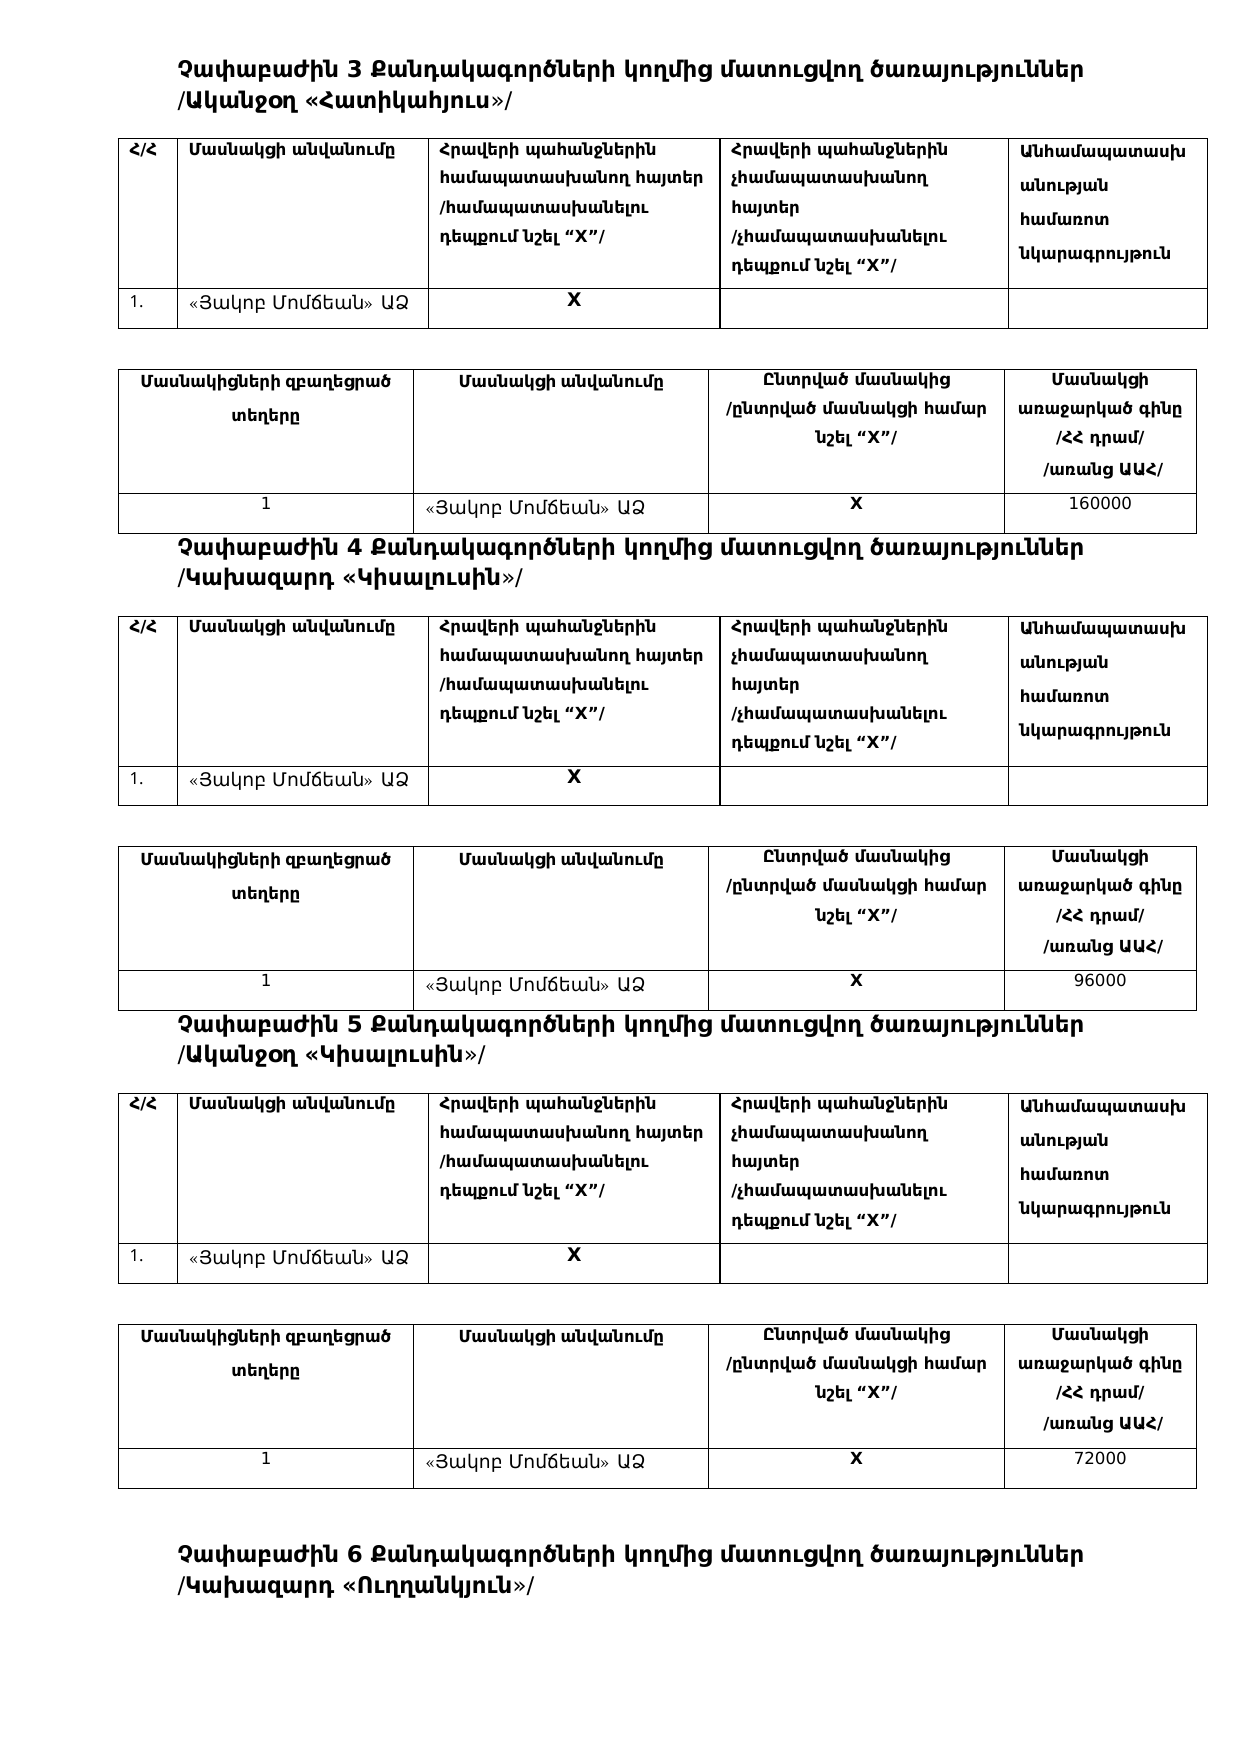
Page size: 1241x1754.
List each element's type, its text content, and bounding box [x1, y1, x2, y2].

table_cell Յակոբ Մոմճեան ԱՁ [414, 1449, 708, 1487]
table_header Հրավերի պահանջներին համապատասխանող հայտեր /համապատասխանելու դեպքում նշել “X”/ [429, 139, 719, 288]
table_header Մասնակիցների զբաղեցրած տեղերը [119, 1325, 413, 1448]
table_header Ընտրված մասնակից /ընտրված մասնակցի համար նշել “X”/ [709, 1325, 1004, 1448]
table_cell X [429, 1244, 719, 1283]
table_header Ընտրված մասնակից /ընտրված մասնակցի համար նշել “X”/ [709, 370, 1004, 493]
table_cell Յակոբ Մոմճեան ԱՁ [414, 494, 708, 533]
table_cell 72000 [1005, 1449, 1196, 1487]
table_header Հրավերի պահանջներին համապատասխանող հայտեր /համապատասխանելու դեպքում նշել “X”/ [429, 1094, 719, 1243]
table_cell 1 [119, 1449, 413, 1487]
table_cell [1009, 767, 1207, 805]
table_cell 1. [119, 1244, 177, 1283]
table_cell [1009, 289, 1207, 328]
table_header Հ/Հ [119, 1094, 177, 1243]
table_cell [721, 1244, 1008, 1283]
table_header Մասնակցի առաջարկած գինը /ՀՀ դրամ/ /առանց ԱԱՀ/ [1005, 847, 1196, 970]
table_cell X [709, 494, 1004, 533]
table_header Անհամապատասխանության համառոտ նկարագրույթուն [1009, 1094, 1207, 1243]
table_header Անհամապատասխանության համառոտ նկարագրույթուն [1009, 617, 1207, 766]
table_cell Յակոբ Մոմճեան ԱՁ [178, 1244, 428, 1283]
table_cell [721, 289, 1008, 328]
table_cell Յակոբ Մոմճեան ԱՁ [178, 289, 428, 328]
table_header Մասնակցի անվանումը [178, 139, 428, 288]
table_cell X [709, 1449, 1004, 1487]
table_header Հրավերի պահանջներին չհամապատասխանող հայտեր /չհամապատասխանելու դեպքում նշել “X”/ [721, 139, 1008, 288]
table_cell 1. [119, 767, 177, 805]
table_cell X [709, 971, 1004, 1010]
table_header Հրավերի պահանջներին չհամապատասխանող հայտեր /չհամապատասխանելու դեպքում նշել “X”/ [721, 617, 1008, 766]
table_header Ընտրված մասնակից /ընտրված մասնակցի համար նշել “X”/ [709, 847, 1004, 970]
table_cell 160000 [1005, 494, 1196, 533]
table_cell 96000 [1005, 971, 1196, 1010]
text Չափաբաժին 6 Քանդակագործների կողմից մատուցվող ծառայություններ /Կախազարդ «Ուղղանկյուն»/ [177, 1541, 1152, 1599]
table_cell Յակոբ Մոմճեան ԱՁ [178, 767, 428, 805]
table_cell 1. [119, 289, 177, 328]
table_cell Յակոբ Մոմճեան ԱՁ [414, 971, 708, 1010]
table_cell X [429, 289, 719, 328]
table_header Մասնակցի անվանումը [414, 847, 708, 970]
table_header Հրավերի պահանջներին համապատասխանող հայտեր /համապատասխանելու դեպքում նշել “X”/ [429, 617, 719, 766]
table_header Մասնակցի անվանումը [178, 1094, 428, 1243]
table_header Մասնակցի առաջարկած գինը /ՀՀ դրամ/ /առանց ԱԱՀ/ [1005, 370, 1196, 493]
table_header Մասնակցի անվանումը [414, 370, 708, 493]
table_header Հրավերի պահանջներին չհամապատասխանող հայտեր /չհամապատասխանելու դեպքում նշել “X”/ [721, 1094, 1008, 1243]
table_cell X [429, 767, 719, 805]
table_header Մասնակիցների զբաղեցրած տեղերը [119, 847, 413, 970]
table_header Մասնակիցների զբաղեցրած տեղերը [119, 370, 413, 493]
table_cell 1 [119, 494, 413, 533]
text Չափաբաժին 4 Քանդակագործների կողմից մատուցվող ծառայություններ /Կախազարդ «Կիսալուսին»/ [177, 534, 1152, 591]
table_header Հ/Հ [119, 139, 177, 288]
table_header Անհամապատասխանության համառոտ նկարագրույթուն [1009, 139, 1207, 288]
table_cell [1009, 1244, 1207, 1283]
table_header Մասնակցի անվանումը [414, 1325, 708, 1448]
table_cell [721, 767, 1008, 805]
text Չափաբաժին 3 Քանդակագործների կողմից մատուցվող ծառայություններ /Ականջօղ «Հատիկահյուս»/ [177, 56, 1152, 113]
table_header Մասնակցի անվանումը [178, 617, 428, 766]
table_cell 1 [119, 971, 413, 1010]
table_header Մասնակցի առաջարկած գինը /ՀՀ դրամ/ /առանց ԱԱՀ/ [1005, 1325, 1196, 1448]
table_header Հ/Հ [119, 617, 177, 766]
text Չափաբաժին 5 Քանդակագործների կողմից մատուցվող ծառայություններ /Ականջօղ «Կիսալուսին»/ [177, 1011, 1152, 1068]
